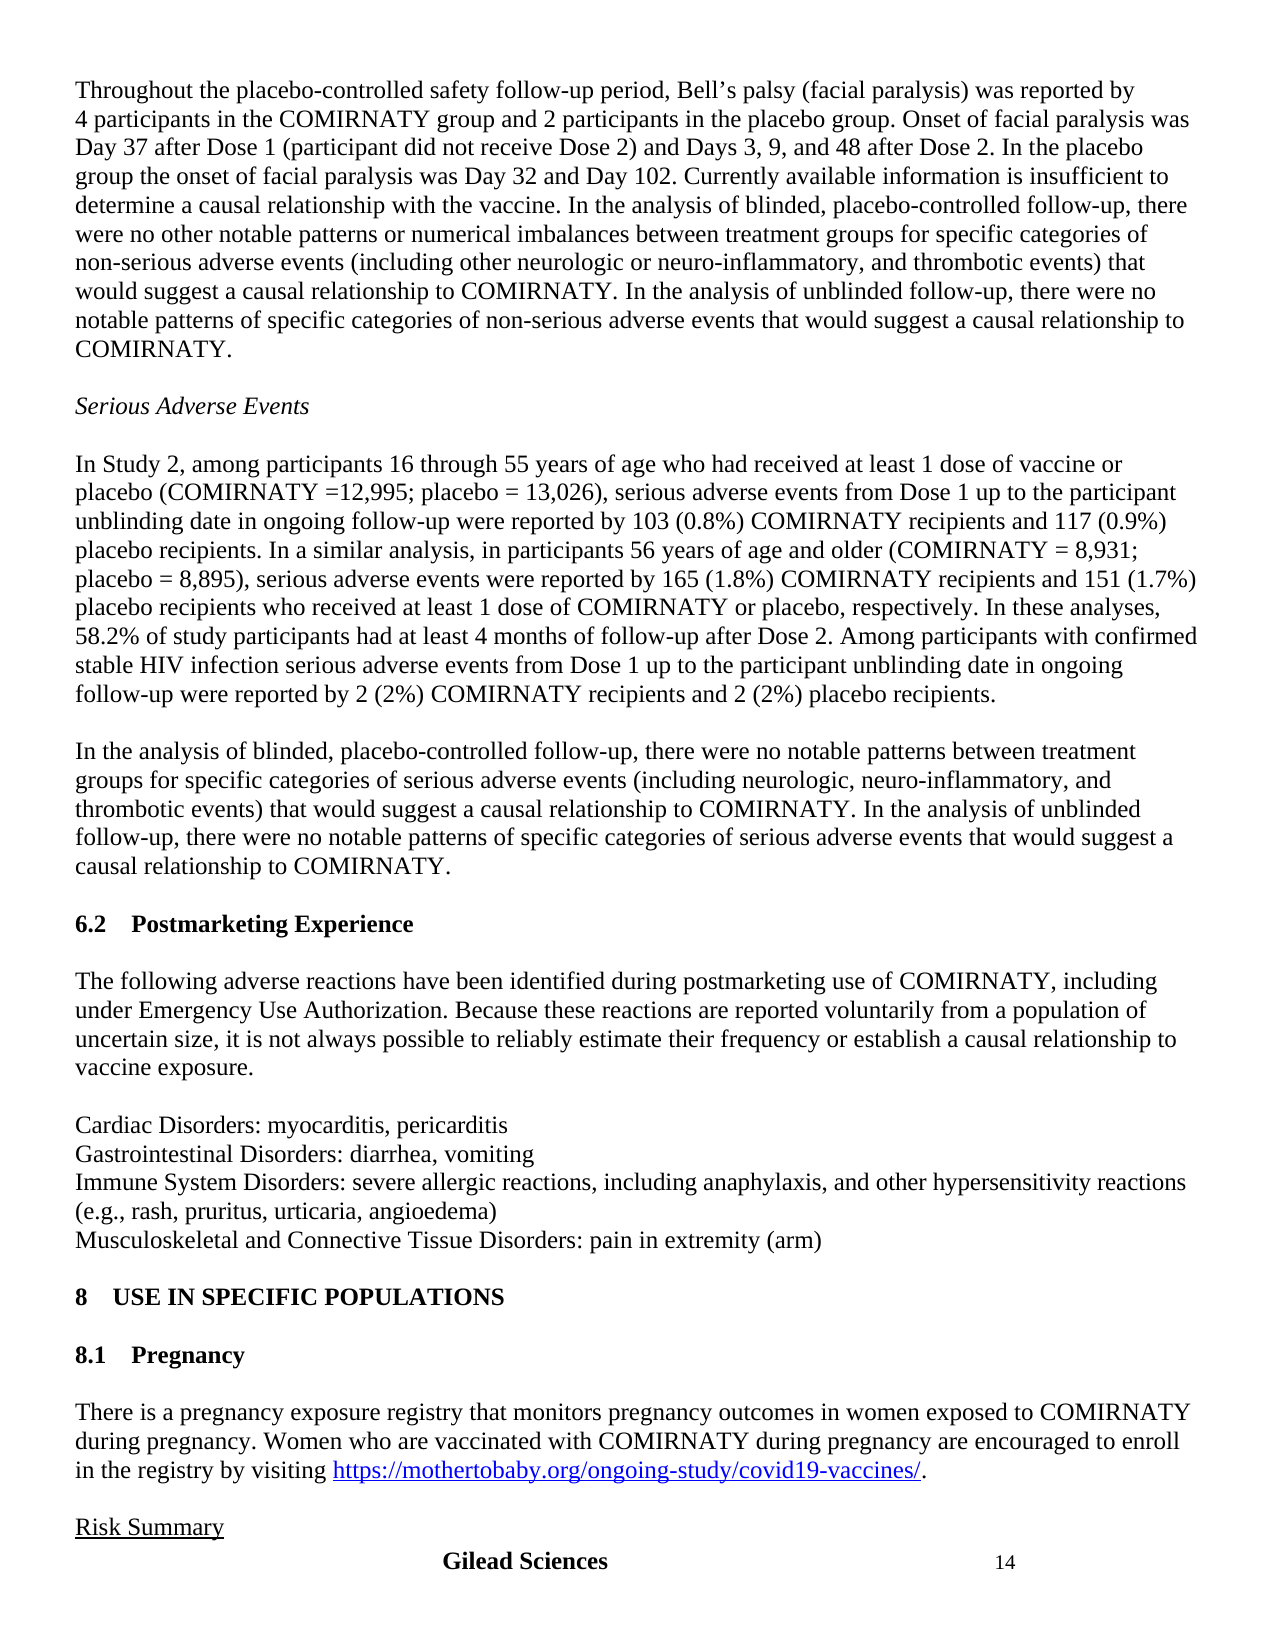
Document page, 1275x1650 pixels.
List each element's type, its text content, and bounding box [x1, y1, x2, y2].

subtitle 8.1 Pregnancy [75, 1340, 1200, 1369]
text 6.2 Postmarketing Experience [75, 909, 1200, 937]
text Serious Adverse Events [75, 391, 1200, 420]
text In the analysis of blinded, placebo-controlled follow-up, there were no notable patterns between treatment groups for specific categories of serious adverse events (including neurologic, neuro-inflammatory, and thrombotic events) that would suggest a causal relationship to COMIRNATY. In the analysis of unblinded follow-up, there were no notable patterns of specific categories of serious adverse events that would suggest a causal relationship to COMIRNATY. [75, 736, 1200, 880]
text Musculoskeletal and Connective Tissue Disorders: pain in extremity (arm) [75, 1225, 1200, 1254]
text Gastrointestinal Disorders: diarrhea, vomiting [75, 1139, 1200, 1167]
text There is a pregnancy exposure registry that monitors pregnancy outcomes in women exposed to COMIRNATY during pregnancy. Women who are vaccinated with COMIRNATY during pregnancy are encouraged to enroll in the registry by visiting https://mothertobaby.org/ongoing-study/covid19-vaccines/. [75, 1397, 1200, 1484]
text Cardiac Disorders: myocarditis, pericarditis [75, 1110, 1200, 1139]
text Throughout the placebo-controlled safety follow-up period, Bell’s palsy (facial paralysis) was reported by 4 participants in the COMIRNATY group and 2 participants in the placebo group. Onset of facial paralysis was Day 37 after Dose 1 (participant did not receive Dose 2) and Days 3, 9, and 48 after Dose 2. In the placebo group the onset of facial paralysis was Day 32 and Day 102. Currently available information is insufficient to determine a causal relationship with the vaccine. In the analysis of blinded, placebo-controlled follow-up, there were no other notable patterns or numerical imbalances between treatment groups for specific categories of non-serious adverse events (including other neurologic or neuro-inflammatory, and thrombotic events) that would suggest a causal relationship to COMIRNATY. In the analysis of unblinded follow-up, there were no notable patterns of specific categories of non-serious adverse events that would suggest a causal relationship to COMIRNATY. [75, 75, 1200, 362]
text Risk Summary [75, 1512, 1200, 1541]
text The following adverse reactions have been identified during postmarketing use of COMIRNATY, including under Emergency Use Authorization. Because these reactions are reported voluntarily from a population of uncertain size, it is not always possible to reliably estimate their frequency or establish a causal relationship to vaccine exposure. [75, 966, 1200, 1081]
subtitle 8 USE IN SPECIFIC POPULATIONS [75, 1282, 1200, 1311]
text Immune System Disorders: severe allergic reactions, including anaphylaxis, and other hypersensitivity reactions (e.g., rash, pruritus, urticaria, angioedema) [75, 1167, 1200, 1225]
text In Study 2, among participants 16 through 55 years of age who had received at least 1 dose of vaccine or placebo (COMIRNATY =12,995; placebo = 13,026), serious adverse events from Dose 1 up to the participant unblinding date in ongoing follow-up were reported by 103 (0.8%) COMIRNATY recipients and 117 (0.9%) placebo recipients. In a similar analysis, in participants 56 years of age and older (COMIRNATY = 8,931; placebo = 8,895), serious adverse events were reported by 165 (1.8%) COMIRNATY recipients and 151 (1.7%) placebo recipients who received at least 1 dose of COMIRNATY or placebo, respectively. In these analyses, 58.2% of study participants had at least 4 months of follow-up after Dose 2. Among participants with confirmed stable HIV infection serious adverse events from Dose 1 up to the participant unblinding date in ongoing follow-up were reported by 2 (2%) COMIRNATY recipients and 2 (2%) placebo recipients. [75, 449, 1200, 707]
